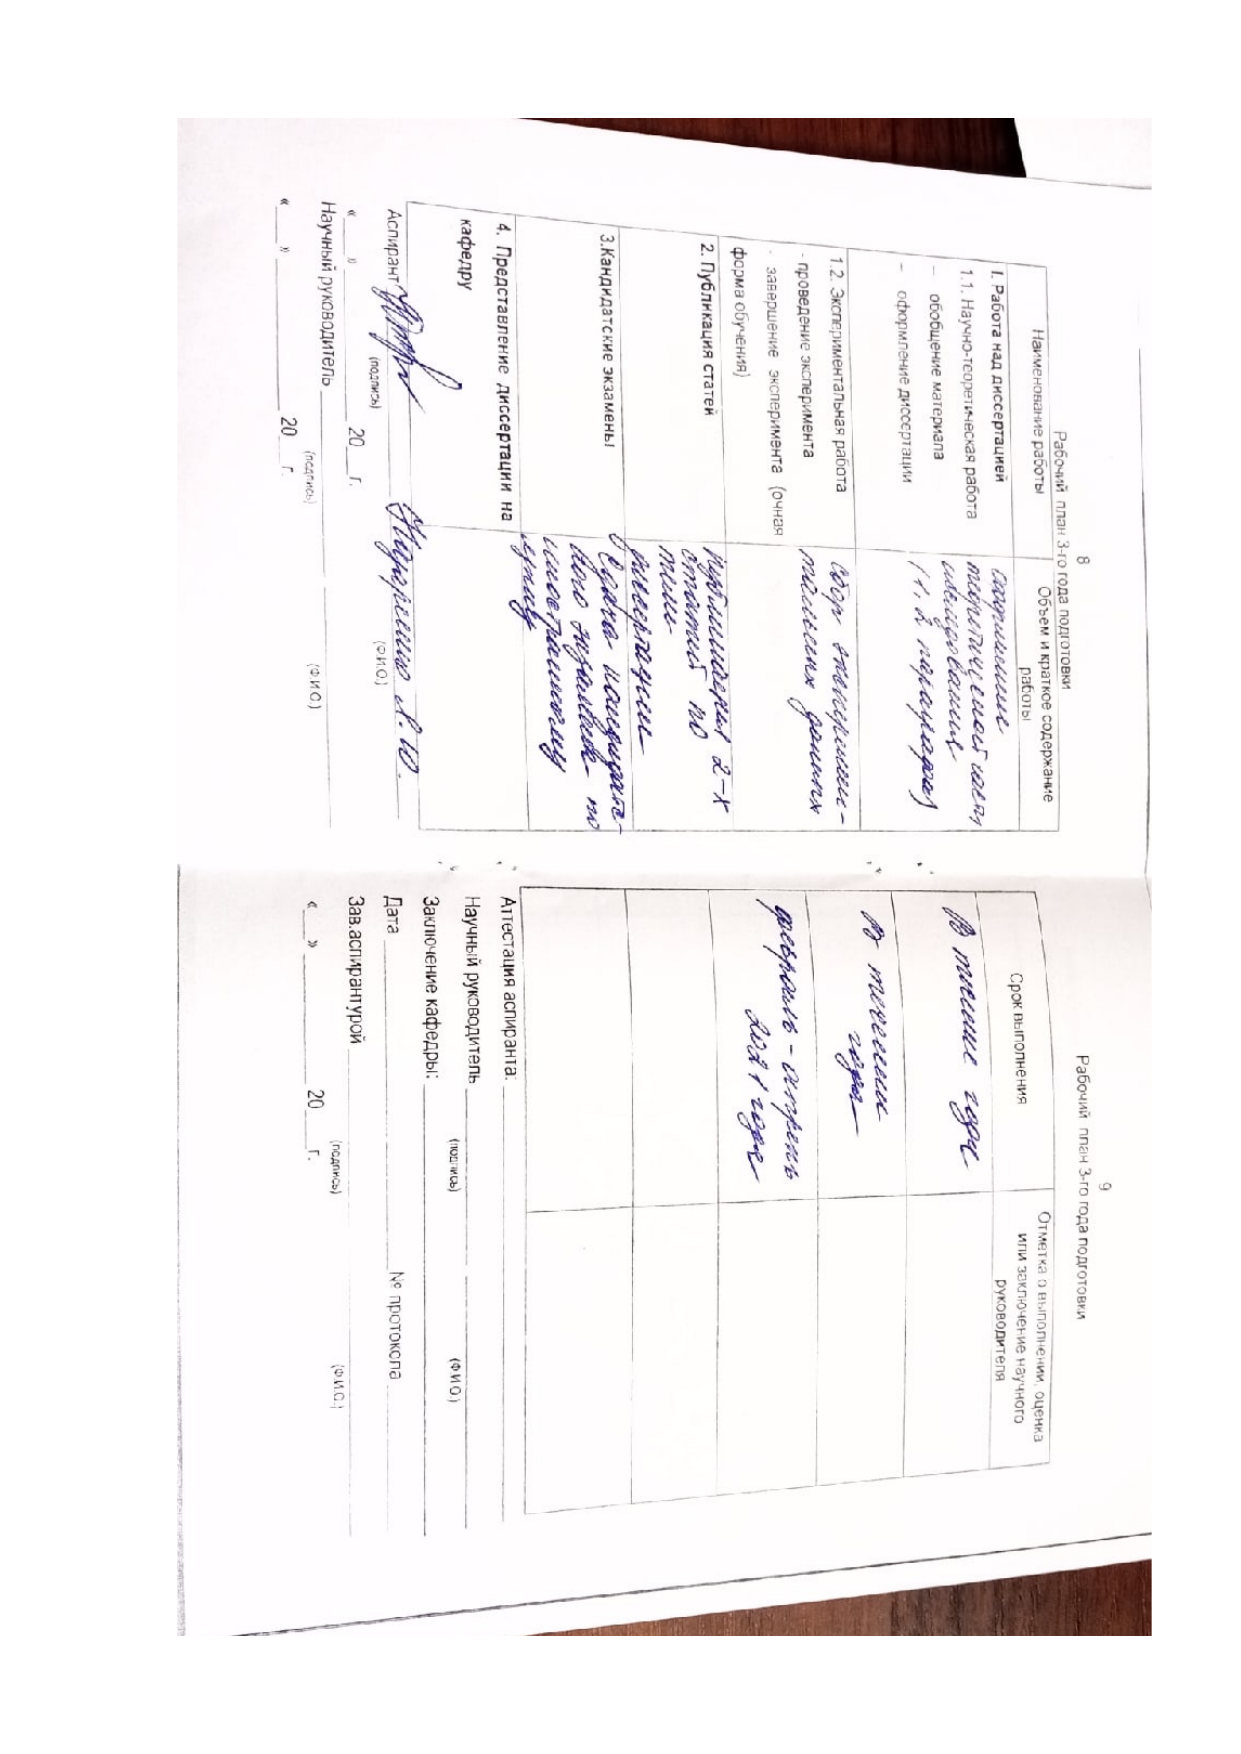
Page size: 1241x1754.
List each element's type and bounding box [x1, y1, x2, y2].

picture [177, 118, 1152, 1636]
